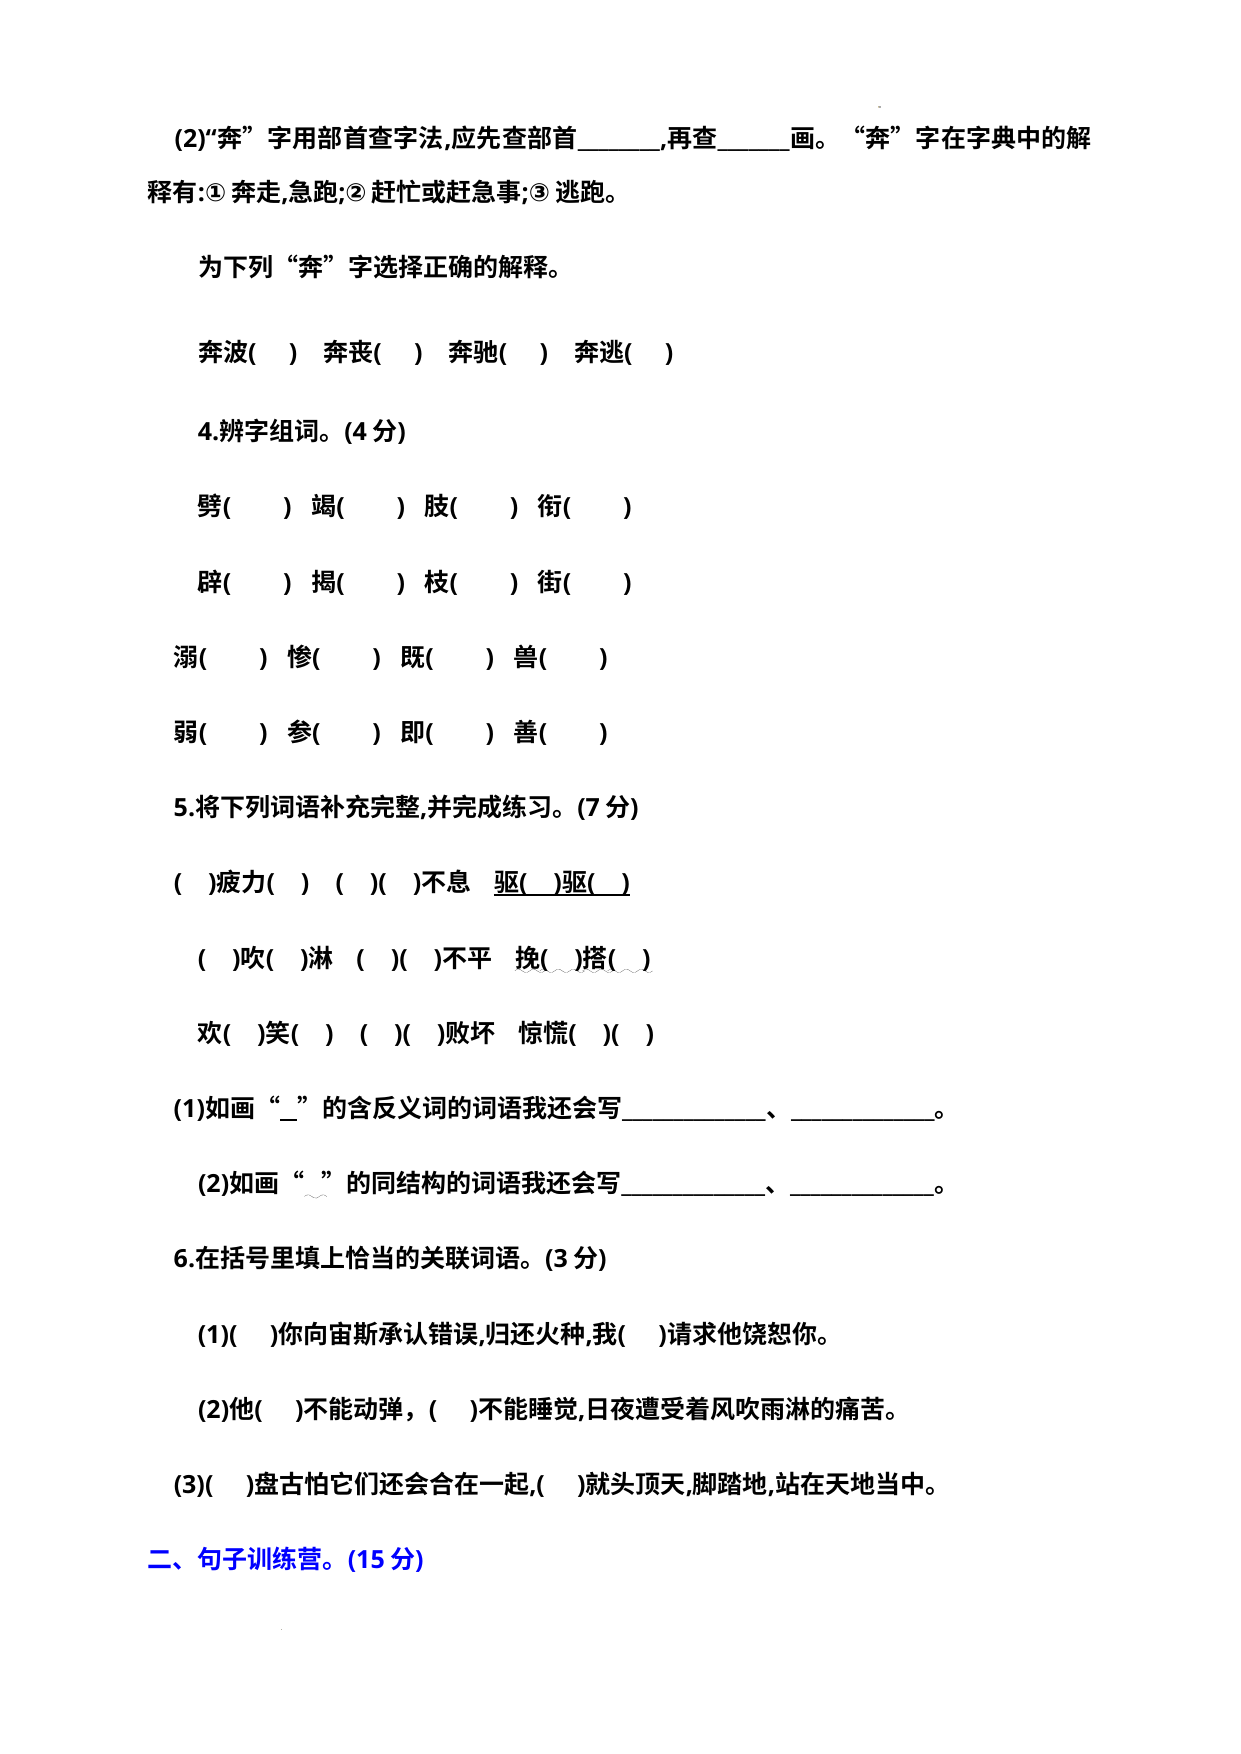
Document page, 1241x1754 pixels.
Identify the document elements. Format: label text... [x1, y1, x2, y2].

text (1)如画“ ”的含反义词的词语我还会写______________、______________。 [148, 1088, 1093, 1125]
text 辟( ) 揭( ) 枝( ) 街( ) [148, 562, 1093, 598]
text (2)他( )不能动弹，( )不能睡觉,日夜遭受着风吹雨淋的痛苦。 [148, 1389, 1093, 1426]
text 溺( ) 惨( ) 既( ) 兽( ) [148, 637, 1093, 673]
text (2)如画“ ”的同结构的词语我还会写______________、______________。 [148, 1164, 1093, 1200]
text 为下列“奔”字选择正确的解释。 [148, 248, 1093, 284]
text (3)( )盘古怕它们还会合在一起,( )就头顶天,脚踏地,站在天地当中。 [148, 1464, 1093, 1501]
text ( )疲力( ) ( )( )不息 驱( )驱( ) [148, 863, 1093, 899]
text (2)“奔”字用部首查字法,应先查部首________,再查_______画。“奔”字在字典中的解释有:①奔走,急跑;②赶忙或赶急事;③逃跑。 [148, 118, 1093, 209]
text 二、句子训练营。(15分) [148, 1540, 1093, 1576]
text 弱( ) 参( ) 即( ) 善( ) [148, 712, 1093, 749]
text 劈( ) 竭( ) 肢( ) 衔( ) [148, 487, 1093, 523]
text 6.在括号里填上恰当的关联词语。(3分) [148, 1239, 1093, 1275]
text ( )吹( )淋 ( )( )不平 挽( )搭( ) [148, 938, 1093, 974]
text (1)( )你向宙斯承认错误,归还火种,我( )请求他饶恕你。 [148, 1314, 1093, 1350]
text 5.将下列词语补充完整,并完成练习。(7分) [148, 788, 1093, 824]
text 4.辨字组词。(4分) [148, 412, 1093, 448]
text 奔波( ) 奔丧( ) 奔驰( ) 奔逃( ) [148, 323, 1093, 368]
text 欢( )笑( ) ( )( )败坏 惊慌( )( ) [148, 1013, 1093, 1049]
